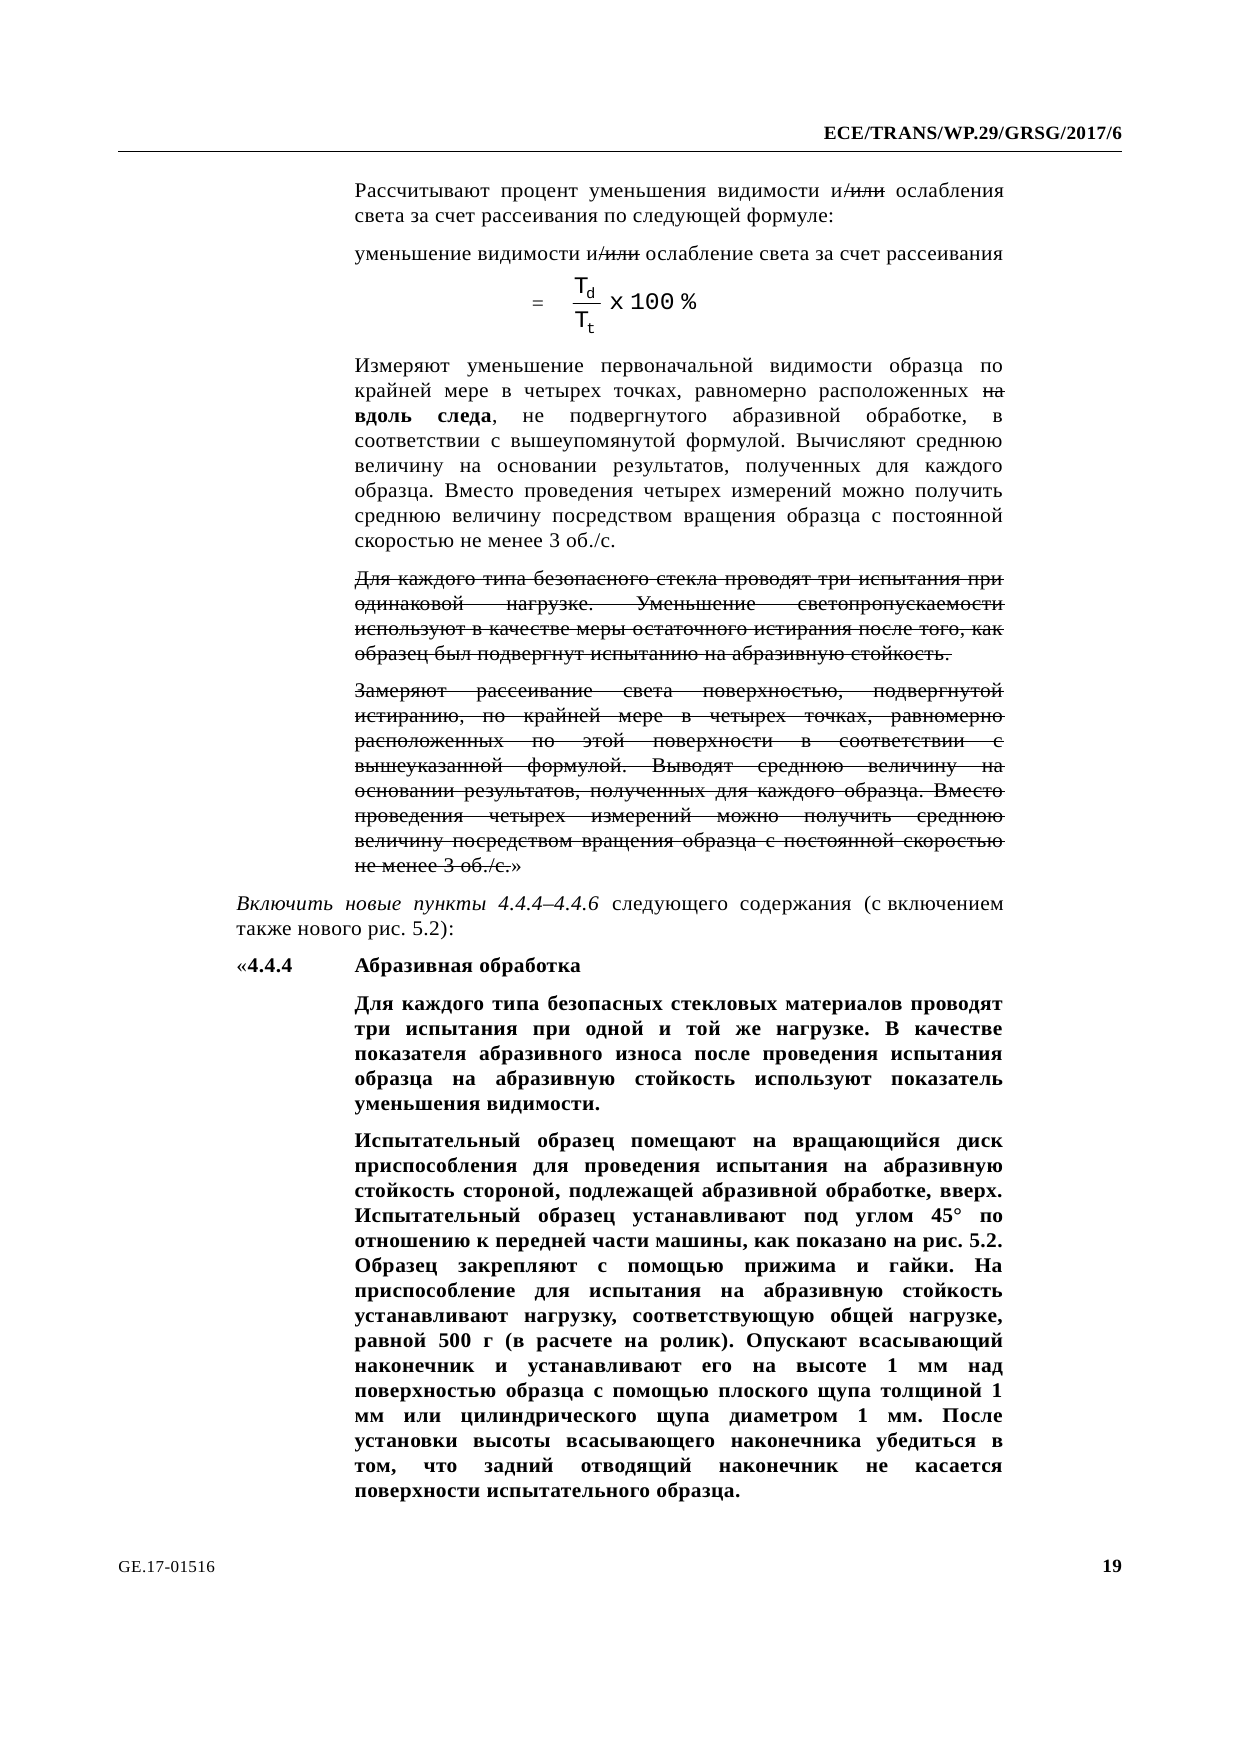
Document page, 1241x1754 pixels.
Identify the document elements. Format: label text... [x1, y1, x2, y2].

text Рассчитывают процент уменьшения видимости и/или ослабления света за счет рассеивания по следующей формуле: [354, 177, 1004, 227]
text Для каждого типа безопасного стекла проводят три испытания при одинаковой нагрузке. Уменьшение светопропускаемости используют в качестве меры остаточного истирания после того, как образец был подвергнут испытанию на абразивную стойкость. [354, 580, 1004, 604]
text Испытательный образец помещают на вращающийся диск приспособления для проведения испытания на абразивную стойкость стороной, подлежащей абразивной обработке, вверх. Испытательный образец устанавливают под углом 45° по отношению к передней части машины, как показано на рис. 5.2. Образец закрепляют с помощью прижима и гайки. На приспособление для испытания на абразивную стойкость устанавливают нагрузку, соответствующую общей нагрузке, равной 500 г (в расчете на ролик). Опускают всасывающий наконечник и устанавливают его на высоте 1 мм над поверхностью образца с помощью плоского щупа толщиной 1 мм или цилиндрического щупа диаметром 1 мм. После установки высоты всасывающего наконечника убедиться в том, что задний отводящий наконечник не касается поверхности испытательного образца. [354, 1127, 1004, 1502]
text = [354, 290, 1004, 315]
text «4.4.4 Абразивная обработка [236, 952, 1004, 977]
text Измеряют уменьшение первоначальной видимости образца по крайней мере в четырех точках, равномерно расположенных на вдоль следа, не подвергнутого абразивной обработке, в соответствии с вышеупомянутой формулой. Вычисляют среднюю величину на основании результатов, полученных для каждого образца. Вместо проведения четырех измерений можно получить среднюю величину посредством вращения образца с постоянной скоростью не менее 3 об./с. [354, 352, 1004, 552]
text Для каждого типа безопасного стекла проводят три испытания при одинаковой нагрузке. Уменьшение светопропускаемости используют в качестве меры остаточного истирания после того, как образец был подвергнут испытанию на абразивную стойкость. [354, 605, 1004, 629]
text Для каждого типа безопасных стекловых материалов проводят три испытания при одной и той же нагрузке. В качестве показателя абразивного износа после проведения испытания образца на абразивную стойкость используют показатель уменьшения видимости. [354, 990, 1004, 1115]
text Для каждого типа безопасного стекла проводят три испытания при одинаковой нагрузке. Уменьшение светопропускаемости используют в качестве меры остаточного истирания после того, как образец был подвергнут испытанию на абразивную стойкость. [354, 630, 1004, 665]
text уменьшение видимости и/или ослабление света за счет рассеивания [354, 240, 1004, 265]
text Включить новые пункты 4.4.4–4.4.6 следующего содержания (с включением также нового рис. 5.2): [236, 890, 1004, 940]
